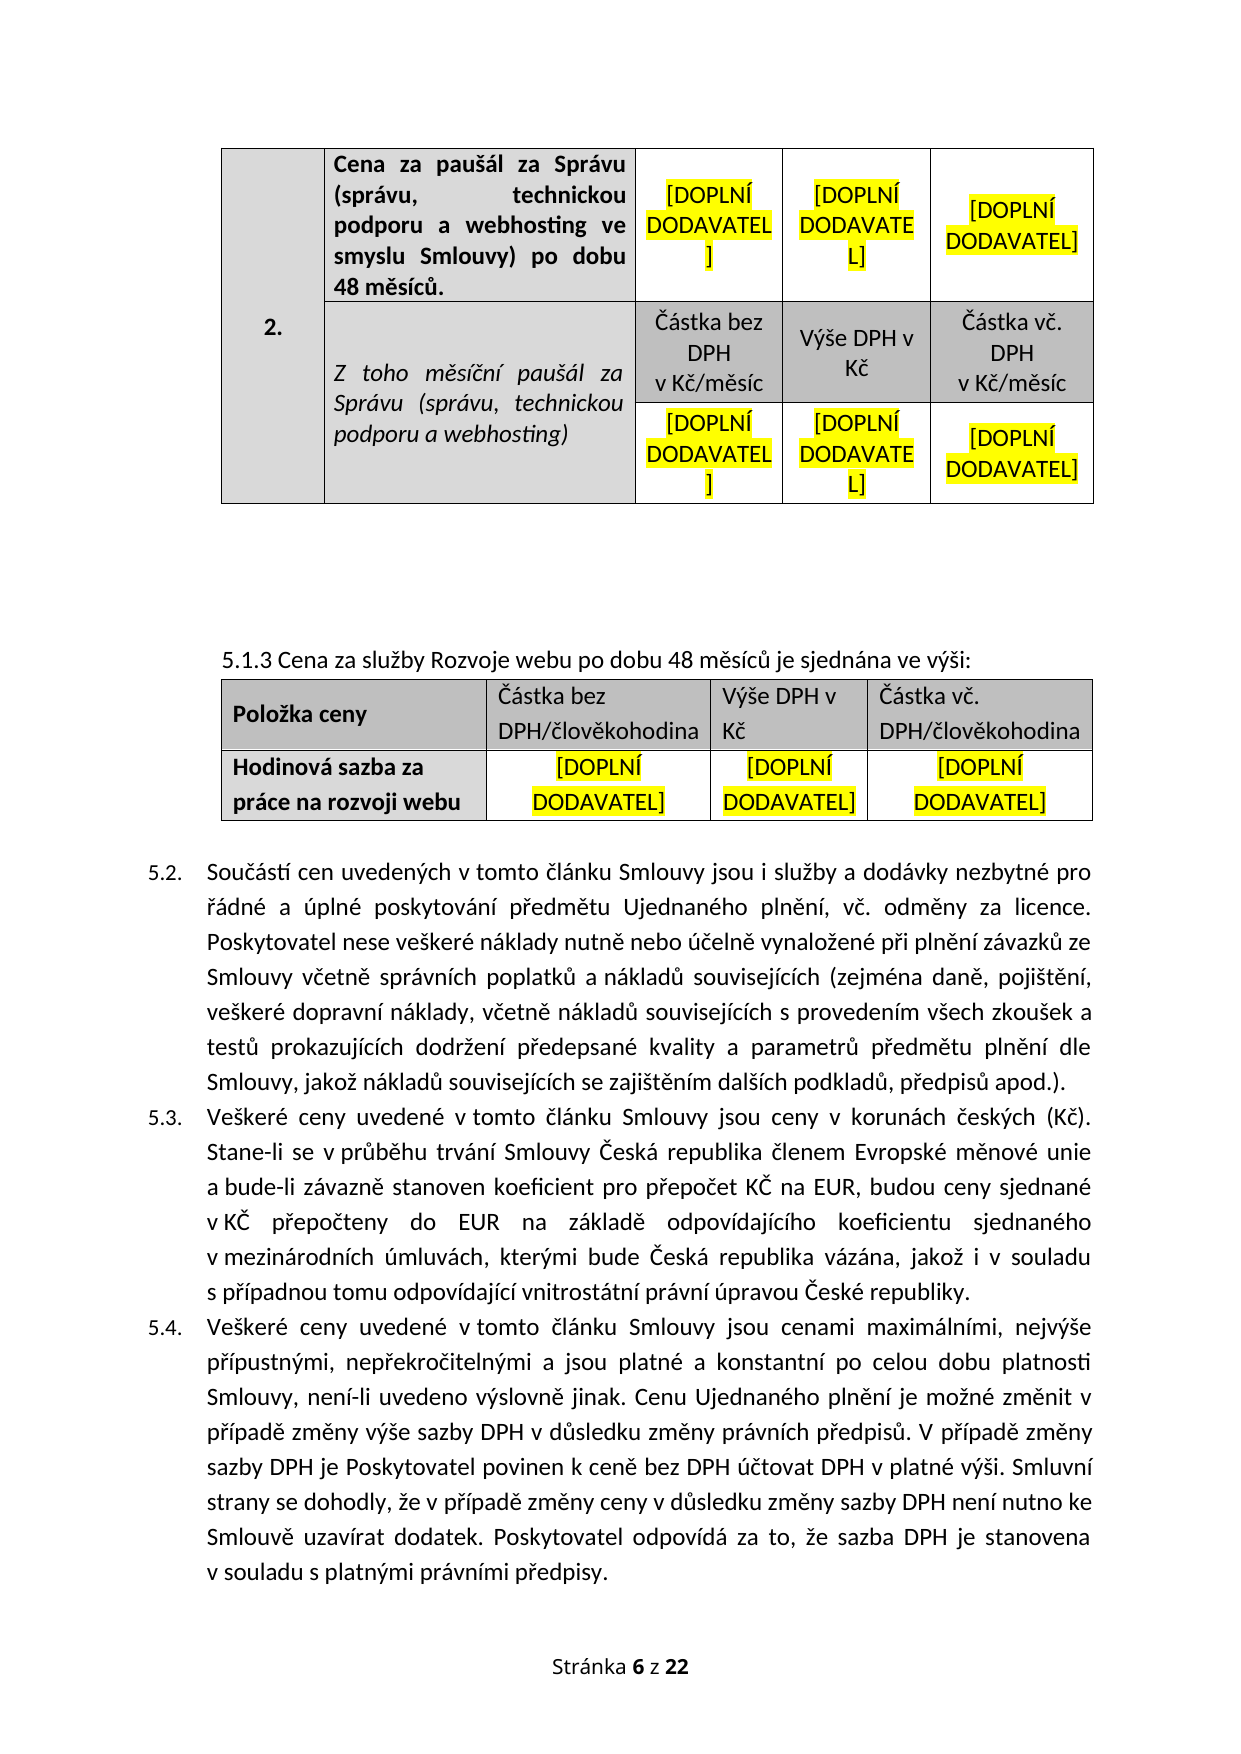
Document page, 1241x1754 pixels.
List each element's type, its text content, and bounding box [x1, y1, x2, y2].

table_cell Výše DPH v Kč [783, 302, 930, 402]
table_cell [DOPLNÍ DODAVATEL] [711, 751, 867, 820]
table_cell Částka vč. DPH v Kč/měsíc [931, 302, 1093, 402]
table_cell [DOPLNÍ DODAVATEL] [783, 403, 930, 503]
table_header Položka ceny [222, 680, 486, 749]
table_cell [DOPLNÍ DODAVATEL] [636, 149, 782, 301]
table_cell [DOPLNÍ DODAVATEL] [868, 751, 1092, 820]
table_cell [DOPLNÍ DODAVATEL] [636, 403, 782, 503]
table_header Částka bez DPH/člověkohodina [487, 680, 710, 749]
list Součástí cen uvedených v tomto článku Smlouvy jsou i služby a dodávky nezbytné pro řádné a úplné poskytování předmětu Ujednaného plnění, vč. odměny za licence. Poskytovatel nese veškeré náklady nutně nebo účelně vynaložené při plnění závazků ze Smlouvy včetně správních poplatků a nákladů souvisejících (zejména daně, pojištění, veškeré dopravní náklady, včetně nákladů souvisejících s provedením všech zkoušek a testů prokazujících dodržení předepsané kvality a parametrů předmětu plnění dle Smlouvy, jakož nákladů souvisejících se zajištěním dalších podkladů, předpisů apod.). [148, 856, 1093, 1097]
table_cell [DOPLNÍ DODAVATEL] [783, 149, 930, 301]
table_cell Z toho měsíční paušál za Správu (správu, technickou podporu a webhosting) [325, 302, 635, 503]
table_cell [DOPLNÍ DODAVATEL] [487, 751, 710, 820]
table_cell Hodinová sazba za práce na rozvoji webu [222, 751, 486, 820]
table_cell Cena za paušál za Správu (správu, technickou podporu a webhosting ve smyslu Smlouvy) po dobu 48 měsíců. [325, 149, 635, 301]
table_cell [DOPLNÍ DODAVATEL] [931, 403, 1093, 503]
table_header Částka vč. DPH/člověkohodina [868, 680, 1092, 749]
list Veškeré ceny uvedené v tomto článku Smlouvy jsou ceny v korunách českých (Kč). Stane-li se v průběhu trvání Smlouvy Česká republika členem Evropské měnové unie a bude-li závazně stanoven koeficient pro přepočet KČ na EUR, budou ceny sjednané v KČ přepočteny do EUR na základě odpovídajícího koeficientu sjednaného v mezinárodních úmluvách, kterými bude Česká republika vázána, jakož i v souladu s případnou tomu odpovídající vnitrostátní právní úpravou České republiky. [148, 1101, 1093, 1307]
table_cell [DOPLNÍ DODAVATEL] [931, 149, 1093, 301]
table_header Výše DPH v Kč [711, 680, 867, 749]
list Veškeré ceny uvedené v tomto článku Smlouvy jsou cenami maximálními, nejvýše přípustnými, nepřekročitelnými a jsou platné a konstantní po celou dobu platnosti Smlouvy, není-li uvedeno výslovně jinak. Cenu Ujednaného plnění je možné změnit v případě změny výše sazby DPH v důsledku změny právních předpisů. V případě změny sazby DPH je Poskytovatel povinen k ceně bez DPH účtovat DPH v platné výši. Smluvní strany se dohodly, že v případě změny ceny v důsledku změny sazby DPH není nutno ke Smlouvě uzavírat dodatek. Poskytovatel odpovídá za to, že sazba DPH je stanovena v souladu s platnými právními předpisy. [148, 1311, 1093, 1587]
table_cell 2. [222, 149, 324, 503]
table_cell Částka bez DPH v Kč/měsíc [636, 302, 782, 402]
text 5.1.3 Cena za služby Rozvoje webu po dobu 48 měsíců je sjednána ve výši: [148, 644, 1093, 675]
